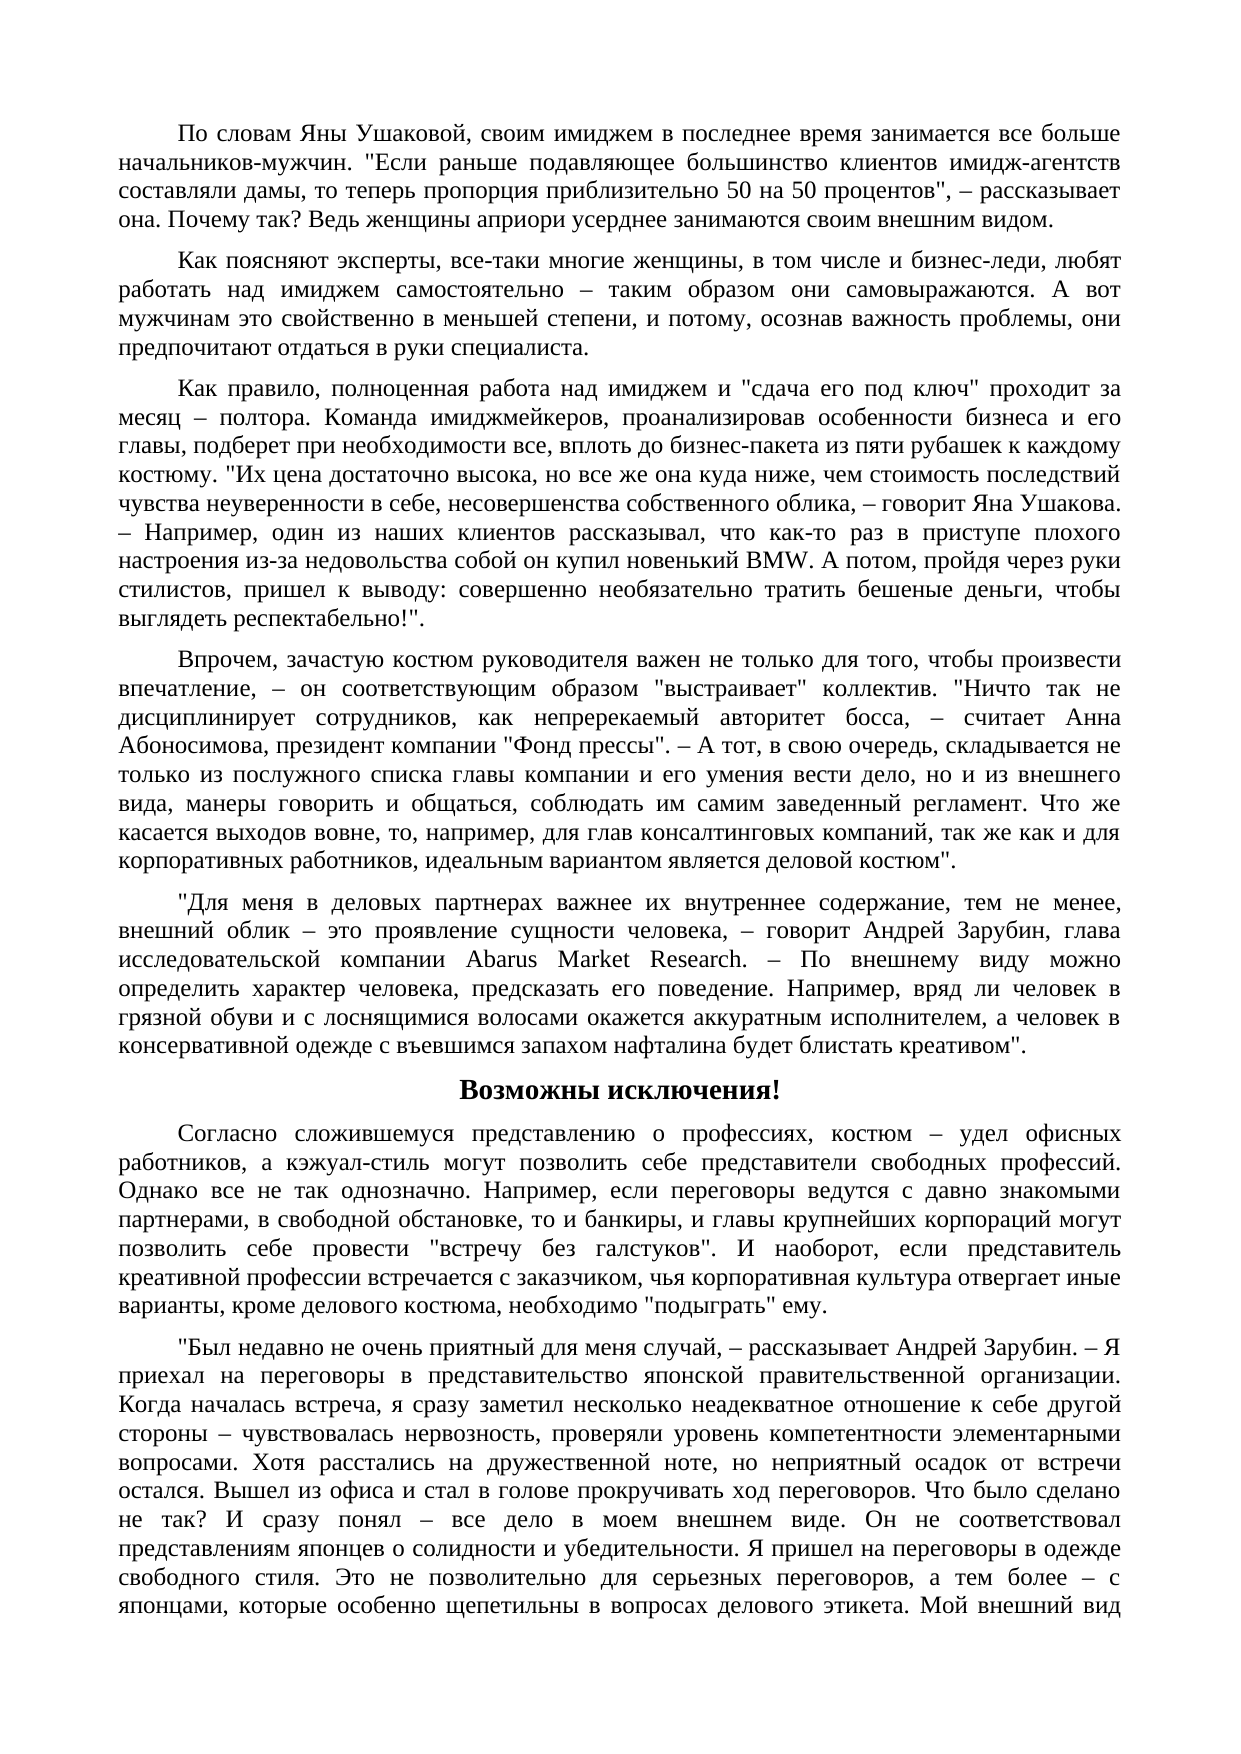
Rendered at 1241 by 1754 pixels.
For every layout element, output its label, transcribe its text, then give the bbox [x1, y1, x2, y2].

text Впрочем, зачастую костюм руководителя важен не только для того, чтобы произвести впечатление, – он соответствующим образом "выстраивает" коллектив. "Ничто так не дисциплинирует сотрудников, как непререкаемый авторитет босса, – считает Анна Абоносимова, президент компании "Фонд прессы". – А тот, в свою очередь, складывается не только из послужного списка главы компании и его умения вести дело, но и из внешнего вида, манеры говорить и общаться, соблюдать им самим заведенный регламент. Что же касается выходов вовне, то, например, для глав консалтинговых компаний, так же как и для корпоративных работников, идеальным вариантом является деловой костюм". [118, 644, 1122, 874]
text "Для меня в деловых партнерах важнее их внутреннее содержание, тем не менее, внешний облик – это проявление сущности человека, – говорит Андрей Зарубин, глава исследовательской компании Abarus Market Research. – По внешнему виду можно определить характер человека, предсказать его поведение. Например, вряд ли человек в грязной обуви и с лоснящимися волосами окажется аккуратным исполнителем, а человек в консервативной одежде с въевшимся запахом нафталина будет блистать креативом". [118, 887, 1122, 1059]
text По словам Яны Ушаковой, своим имиджем в последнее время занимается все больше начальников-мужчин. "Если раньше подавляющее большинство клиентов имидж-агентств составляли дамы, то теперь пропорция приблизительно 50 на 50 процентов", – рассказывает она. Почему так? Ведь женщины априори усерднее занимаются своим внешним видом. [118, 118, 1122, 233]
text Как поясняют эксперты, все-таки многие женщины, в том числе и бизнес-леди, любят работать над имиджем самостоятельно – таким образом они самовыражаются. А вот мужчинам это свойственно в меньшей степени, и потому, осознав важность проблемы, они предпочитают отдаться в руки специалиста. [118, 246, 1122, 361]
text Возможны исключения! [118, 1072, 1122, 1105]
text Согласно сложившемуся представлению о профессиях, костюм – удел офисных работников, а кэжуал-стиль могут позволить себе представители свободных профессий. Однако все не так однозначно. Например, если переговоры ведутся с давно знакомыми партнерами, в свободной обстановке, то и банкиры, и главы крупнейших корпораций могут позволить себе провести "встречу без галстуков". И наоборот, если представитель креативной профессии встречается с заказчиком, чья корпоративная культура отвергает иные варианты, кроме делового костюма, необходимо "подыграть" ему. [118, 1118, 1122, 1319]
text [118, 1332, 1122, 1619]
text Как правило, полноценная работа над имиджем и "сдача его под ключ" проходит за месяц – полтора. Команда имиджмейкеров, проанализировав особенности бизнеса и его главы, подберет при необходимости все, вплоть до бизнес-пакета из пяти рубашек к каждому костюму. "Их цена достаточно высока, но все же она куда ниже, чем стоимость последствий чувства неуверенности в себе, несовершенства собственного облика, – говорит Яна Ушакова. – Например, один из наших клиентов рассказывал, что как-то раз в приступе плохого настроения из-за недовольства собой он купил новенький BMW. А потом, пройдя через руки стилистов, пришел к выводу: совершенно необязательно тратить бешеные деньги, чтобы выглядеть респектабельно!". [118, 373, 1122, 632]
